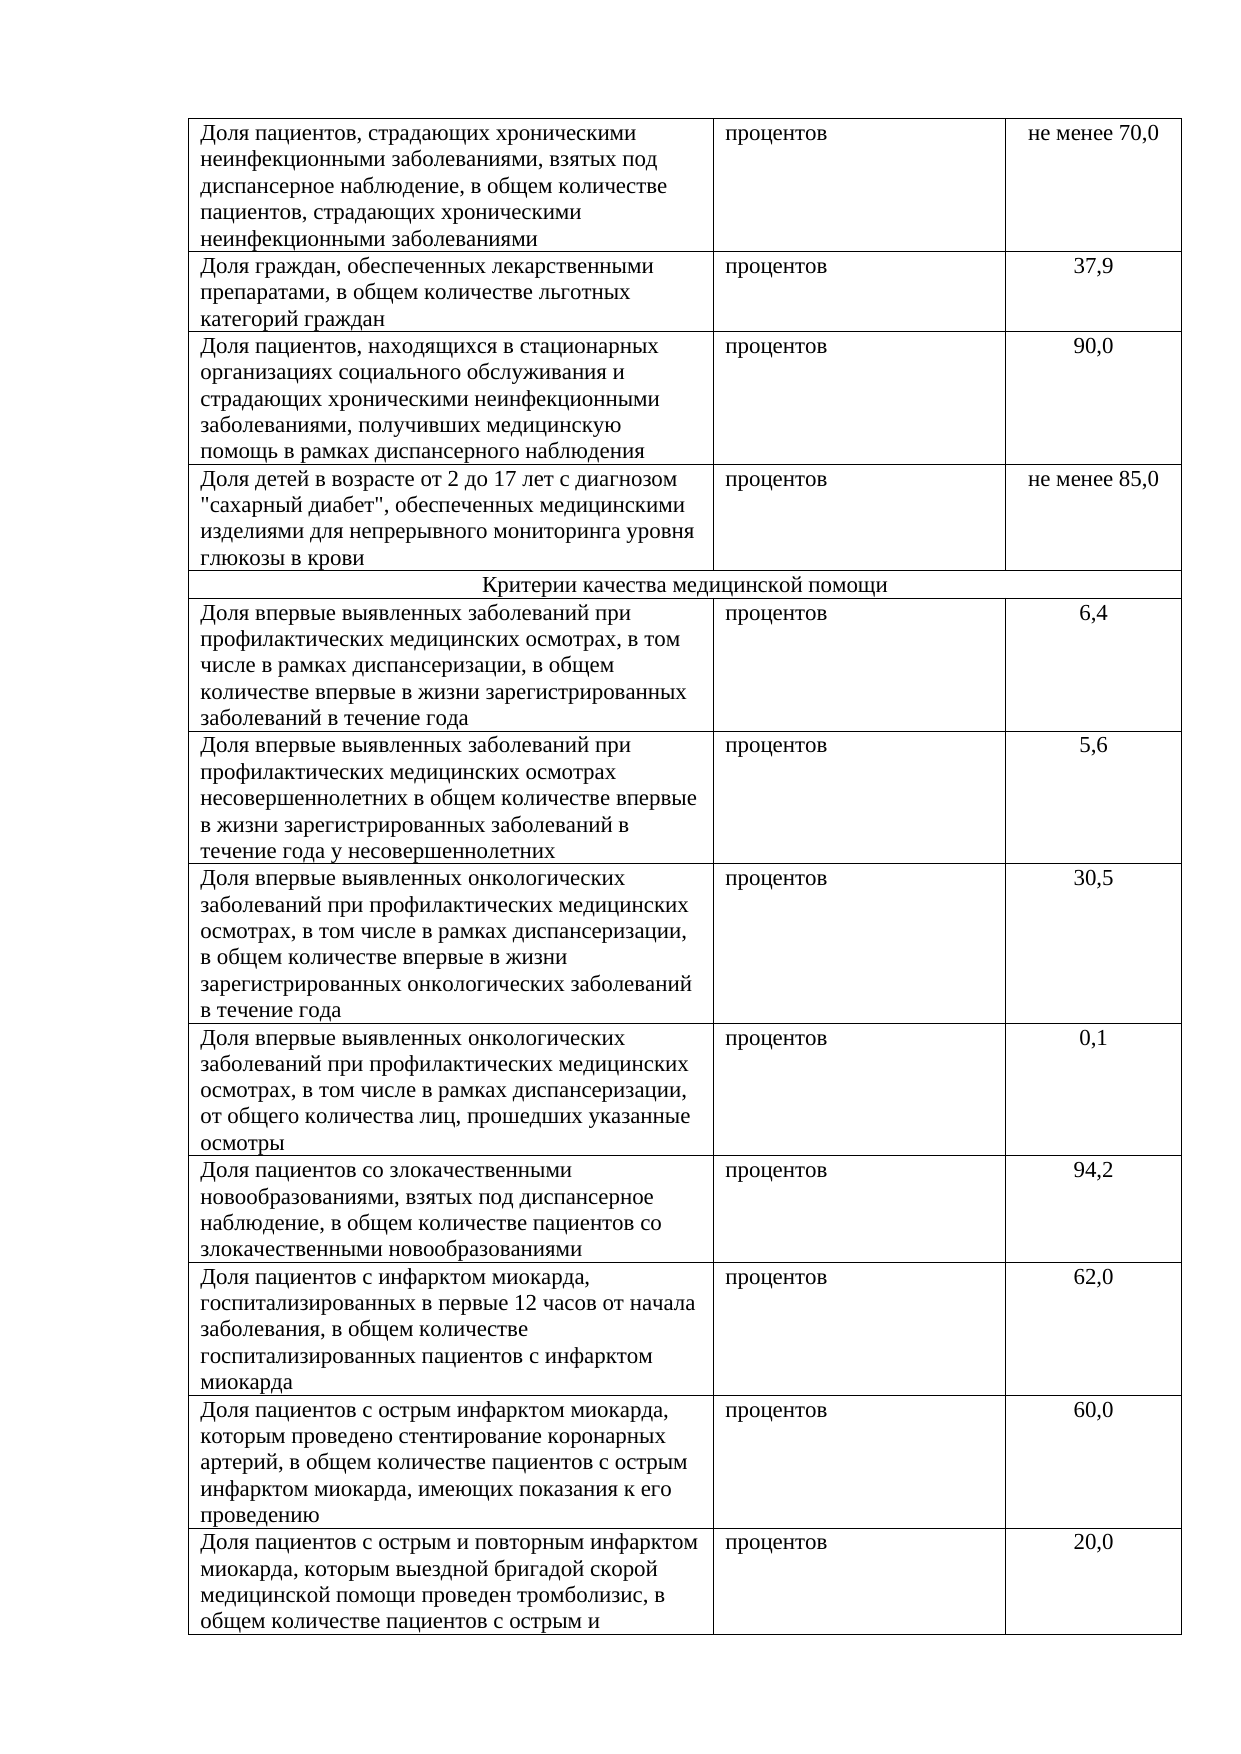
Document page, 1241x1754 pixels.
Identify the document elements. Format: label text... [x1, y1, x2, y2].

table_cell процентов [714, 1396, 1005, 1527]
table_cell 6,4 [1006, 599, 1181, 731]
table_cell 30,5 [1006, 864, 1181, 1022]
table_cell 94,2 [1006, 1156, 1181, 1262]
table_cell Доля пациентов, страдающих хроническими неинфекционными заболеваниями, взятых под диспансерное наблюдение, в общем количестве пациентов, страдающих хроническими неинфекционными заболеваниями [189, 119, 713, 251]
table_cell процентов [714, 1529, 1005, 1634]
table_cell процентов [714, 864, 1005, 1022]
table_cell Доля пациентов со злокачественными новообразованиями, взятых под диспансерное наблюдение, в общем количестве пациентов со злокачественными новообразованиями [189, 1156, 713, 1262]
table_cell 62,0 [1006, 1263, 1181, 1394]
table_cell процентов [714, 119, 1005, 251]
table_cell не менее 85,0 [1006, 465, 1181, 570]
table_cell не менее 70,0 [1006, 119, 1181, 251]
table_cell Критерии качества медицинской помощи [189, 571, 1181, 598]
table_cell Доля впервые выявленных онкологических заболеваний при профилактических медицинских осмотрах, в том числе в рамках диспансеризации, от общего количества лиц, прошедших указанные осмотры [189, 1024, 713, 1155]
table_cell Доля детей в возрасте от 2 до 17 лет с диагнозом "сахарный диабет", обеспеченных медицинскими изделиями для непрерывного мониторинга уровня глюкозы в крови [189, 465, 713, 570]
table_cell процентов [714, 1024, 1005, 1155]
table_cell 60,0 [1006, 1396, 1181, 1527]
table_cell Доля пациентов, находящихся в стационарных организациях социального обслуживания и страдающих хроническими неинфекционными заболеваниями, получивших медицинскую помощь в рамках диспансерного наблюдения [189, 332, 713, 464]
table_cell процентов [714, 599, 1005, 731]
table_cell процентов [714, 252, 1005, 331]
table_cell Доля пациентов с острым инфарктом миокарда, которым проведено стентирование коронарных артерий, в общем количестве пациентов с острым инфарктом миокарда, имеющих показания к его проведению [189, 1396, 713, 1527]
table_cell 90,0 [1006, 332, 1181, 464]
table_cell Доля впервые выявленных заболеваний при профилактических медицинских осмотрах несовершеннолетних в общем количестве впервые в жизни зарегистрированных заболеваний в течение года у несовершеннолетних [189, 732, 713, 863]
table_cell 5,6 [1006, 732, 1181, 863]
table_cell процентов [714, 332, 1005, 464]
table_cell 0,1 [1006, 1024, 1181, 1155]
table_cell Доля впервые выявленных заболеваний при профилактических медицинских осмотрах, в том числе в рамках диспансеризации, в общем количестве впервые в жизни зарегистрированных заболеваний в течение года [189, 599, 713, 731]
table_cell процентов [714, 1263, 1005, 1394]
table_cell Доля пациентов с инфарктом миокарда, госпитализированных в первые 12 часов от начала заболевания, в общем количестве госпитализированных пациентов с инфарктом миокарда [189, 1263, 713, 1394]
table_cell процентов [714, 732, 1005, 863]
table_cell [189, 1529, 713, 1634]
table_cell 20,0 [1006, 1529, 1181, 1634]
table_cell процентов [714, 1156, 1005, 1262]
table_cell 37,9 [1006, 252, 1181, 331]
table_cell процентов [714, 465, 1005, 570]
table_cell Доля граждан, обеспеченных лекарственными препаратами, в общем количестве льготных категорий граждан [189, 252, 713, 331]
table_cell Доля впервые выявленных онкологических заболеваний при профилактических медицинских осмотрах, в том числе в рамках диспансеризации, в общем количестве впервые в жизни зарегистрированных онкологических заболеваний в течение года [189, 864, 713, 1022]
